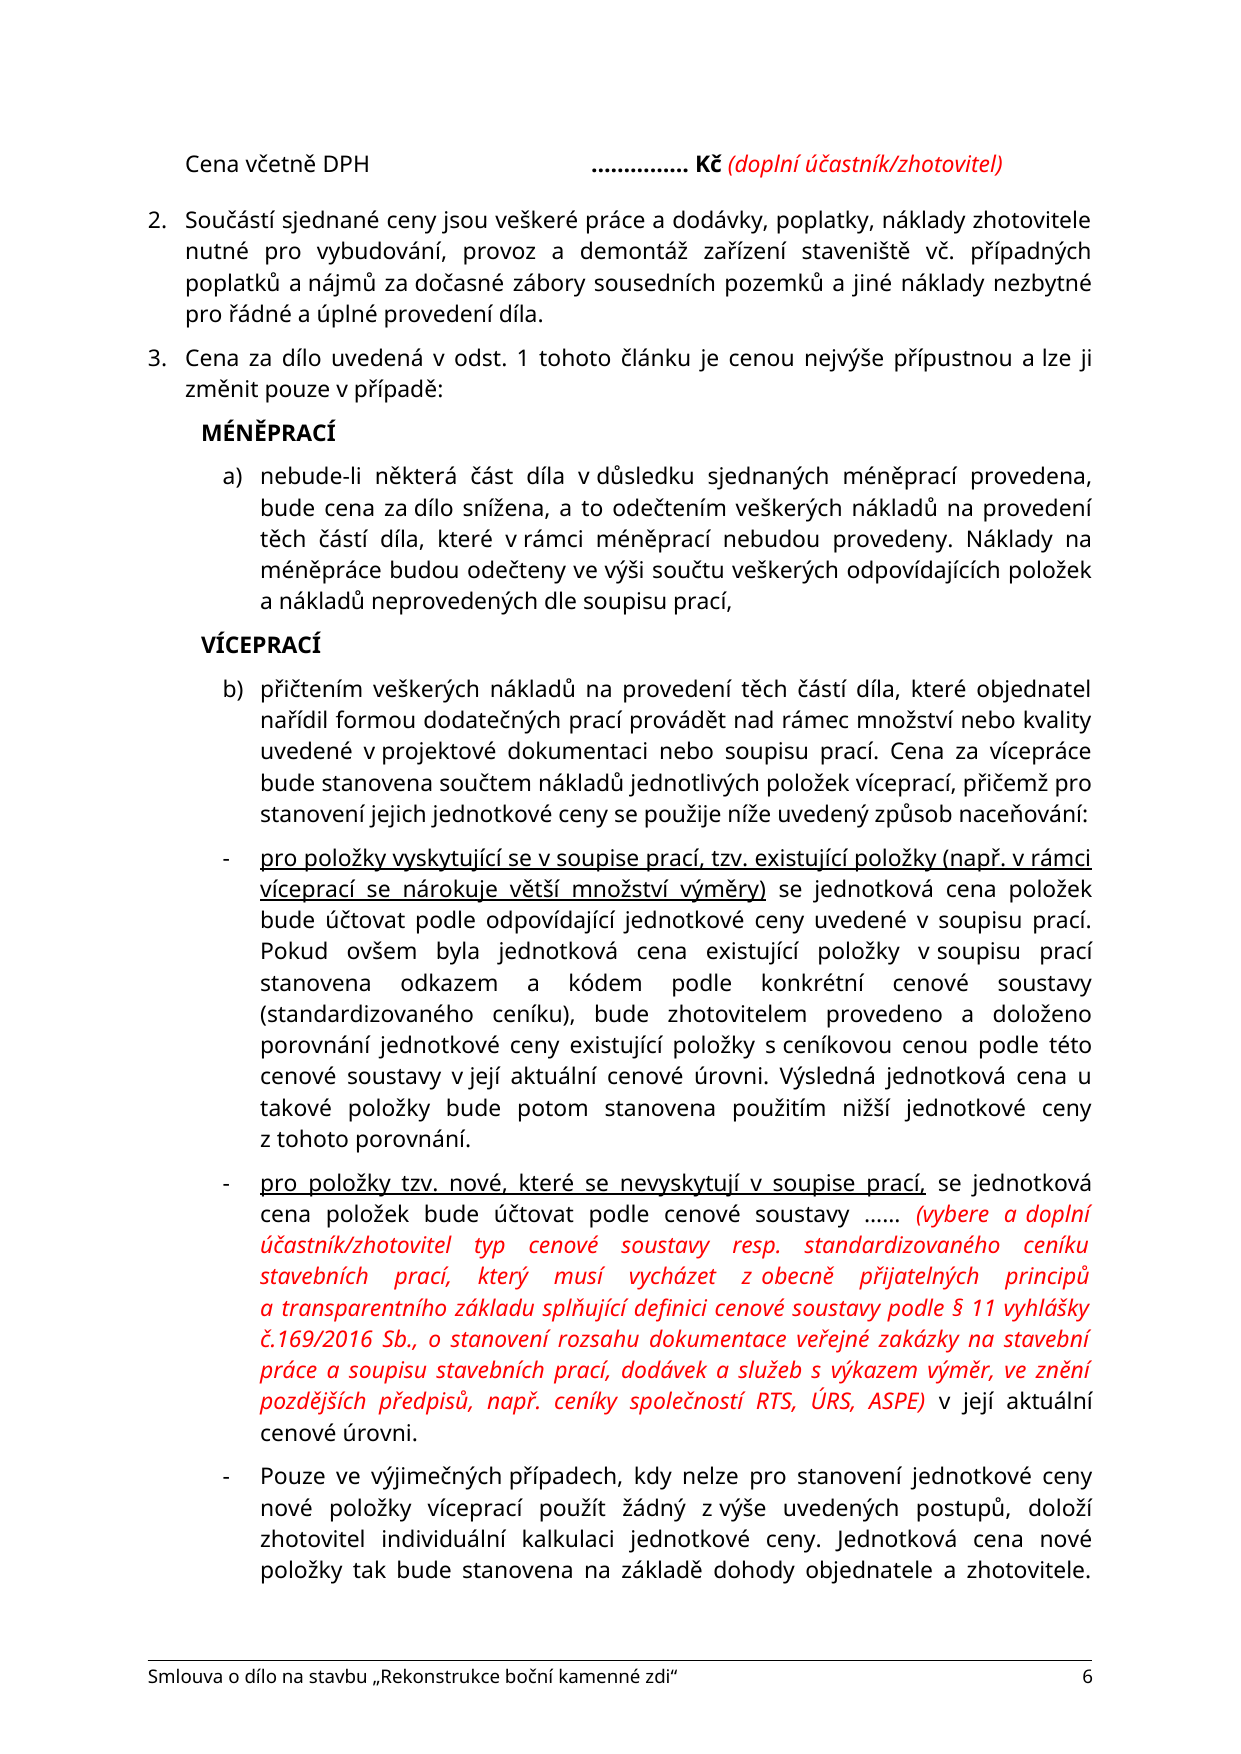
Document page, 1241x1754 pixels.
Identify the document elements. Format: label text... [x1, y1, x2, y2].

list Cena za dílo uvedená v odst. 1 tohoto článku je cenou nejvýše přípustnou a lze ji změnit pouze v případě: [148, 341, 1092, 404]
text MÉNĚPRACÍ [201, 416, 1092, 448]
list Součástí sjednané ceny jsou veškeré práce a dodávky, poplatky, náklady zhotovitele nutné pro vybudování, provoz a demontáž zařízení staveniště vč. případných poplatků a nájmů za dočasné zábory sousedních pozemků a jiné náklady nezbytné pro řádné a úplné provedení díla. [148, 204, 1092, 329]
list nebude-li některá část díla v důsledku sjednaných méněprací provedena, bude cena za dílo snížena, a to odečtením veškerých nákladů na provedení těch částí díla, které v rámci méněprací nebudou provedeny. Náklady na méněpráce budou odečteny ve výši součtu veškerých odpovídajících položek a nákladů neprovedených dle soupisu prací, [222, 460, 1092, 616]
text Cena včetně DPH …………… Kč (doplní účastník/zhotovitel) [185, 148, 1092, 179]
list přičtením veškerých nákladů na provedení těch částí díla, které objednatel nařídil formou dodatečných prací provádět nad rámec množství nebo kvality uvedené v projektové dokumentaci nebo soupisu prací. Cena za vícepráce bude stanovena součtem nákladů jednotlivých položek víceprací, přičemž pro stanovení jejich jednotkové ceny se použije níže uvedený způsob naceňování: [222, 673, 1092, 829]
list pro položky vyskytující se v soupise prací, tzv. existující položky (např. v rámci víceprací se nárokuje větší množství výměry) se jednotková cena položek bude účtovat podle odpovídající jednotkové ceny uvedené v soupisu prací. Pokud ovšem byla jednotková cena existující položky v soupisu prací stanovena odkazem a kódem podle konkrétní cenové soustavy (standardizovaného ceníku), bude zhotovitelem provedeno a doloženo porovnání jednotkové ceny existující položky s ceníkovou cenou podle této cenové soustavy v její aktuální cenové úrovni. Výsledná jednotková cena u takové položky bude potom stanovena použitím nižší jednotkové ceny z tohoto porovnání. [222, 841, 1092, 1154]
list pro položky tzv. nové, které se nevyskytují v soupise prací, se jednotková cena položek bude účtovat podle cenové soustavy …… (vybere a doplní účastník/zhotovitel typ cenové soustavy resp. standardizovaného ceníku stavebních prací, který musí vycházet z obecně přijatelných principů a transparentního základu splňující definici cenové soustavy podle § 11 vyhlášky č.169/2016 Sb., o stanovení rozsahu dokumentace veřejné zakázky na stavební práce a soupisu stavebních prací, dodávek a služeb s výkazem výměr, ve znění pozdějších předpisů, např. ceníky společností RTS, ÚRS, ASPE) v její aktuální cenové úrovni. [222, 1166, 1092, 1448]
text VÍCEPRACÍ [201, 629, 1092, 660]
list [222, 1460, 1092, 1585]
